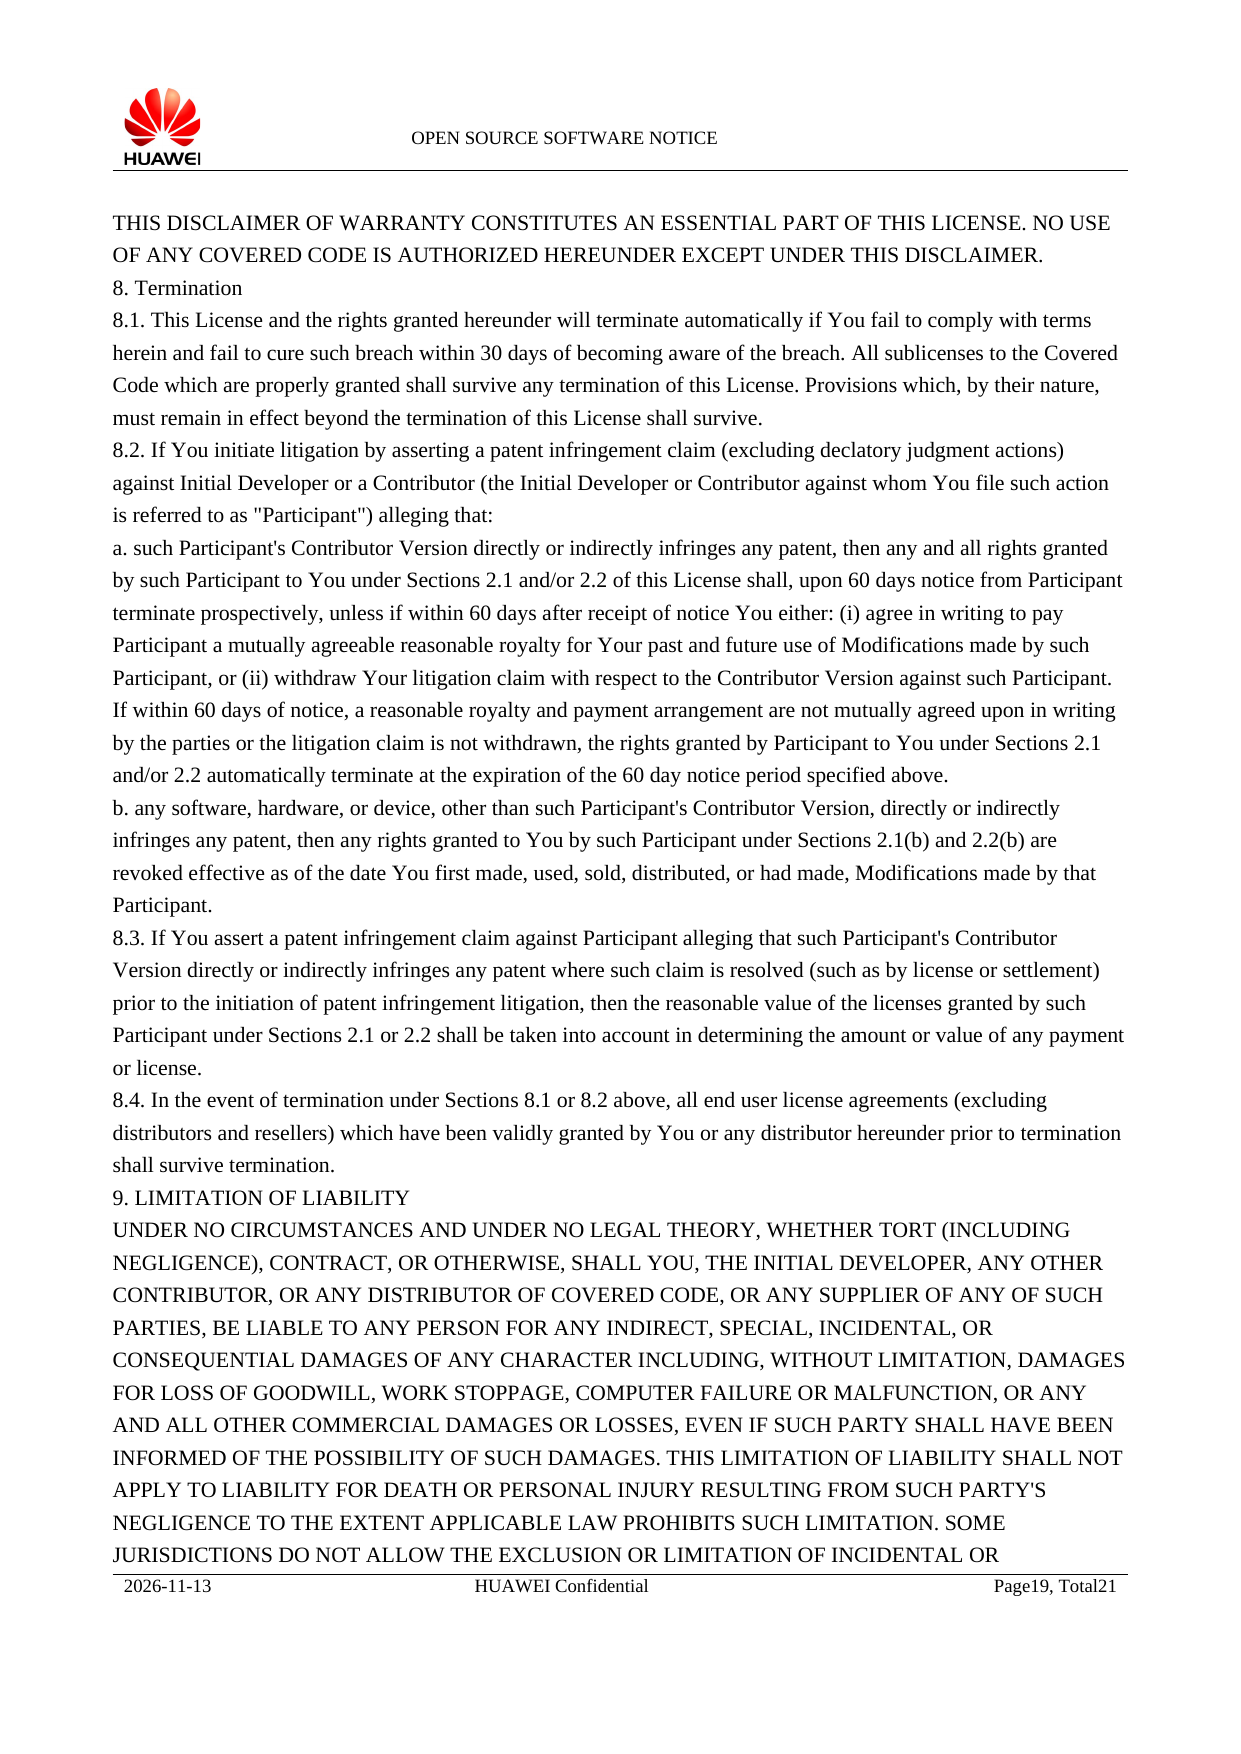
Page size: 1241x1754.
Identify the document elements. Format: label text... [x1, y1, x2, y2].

picture [124, 88, 201, 165]
